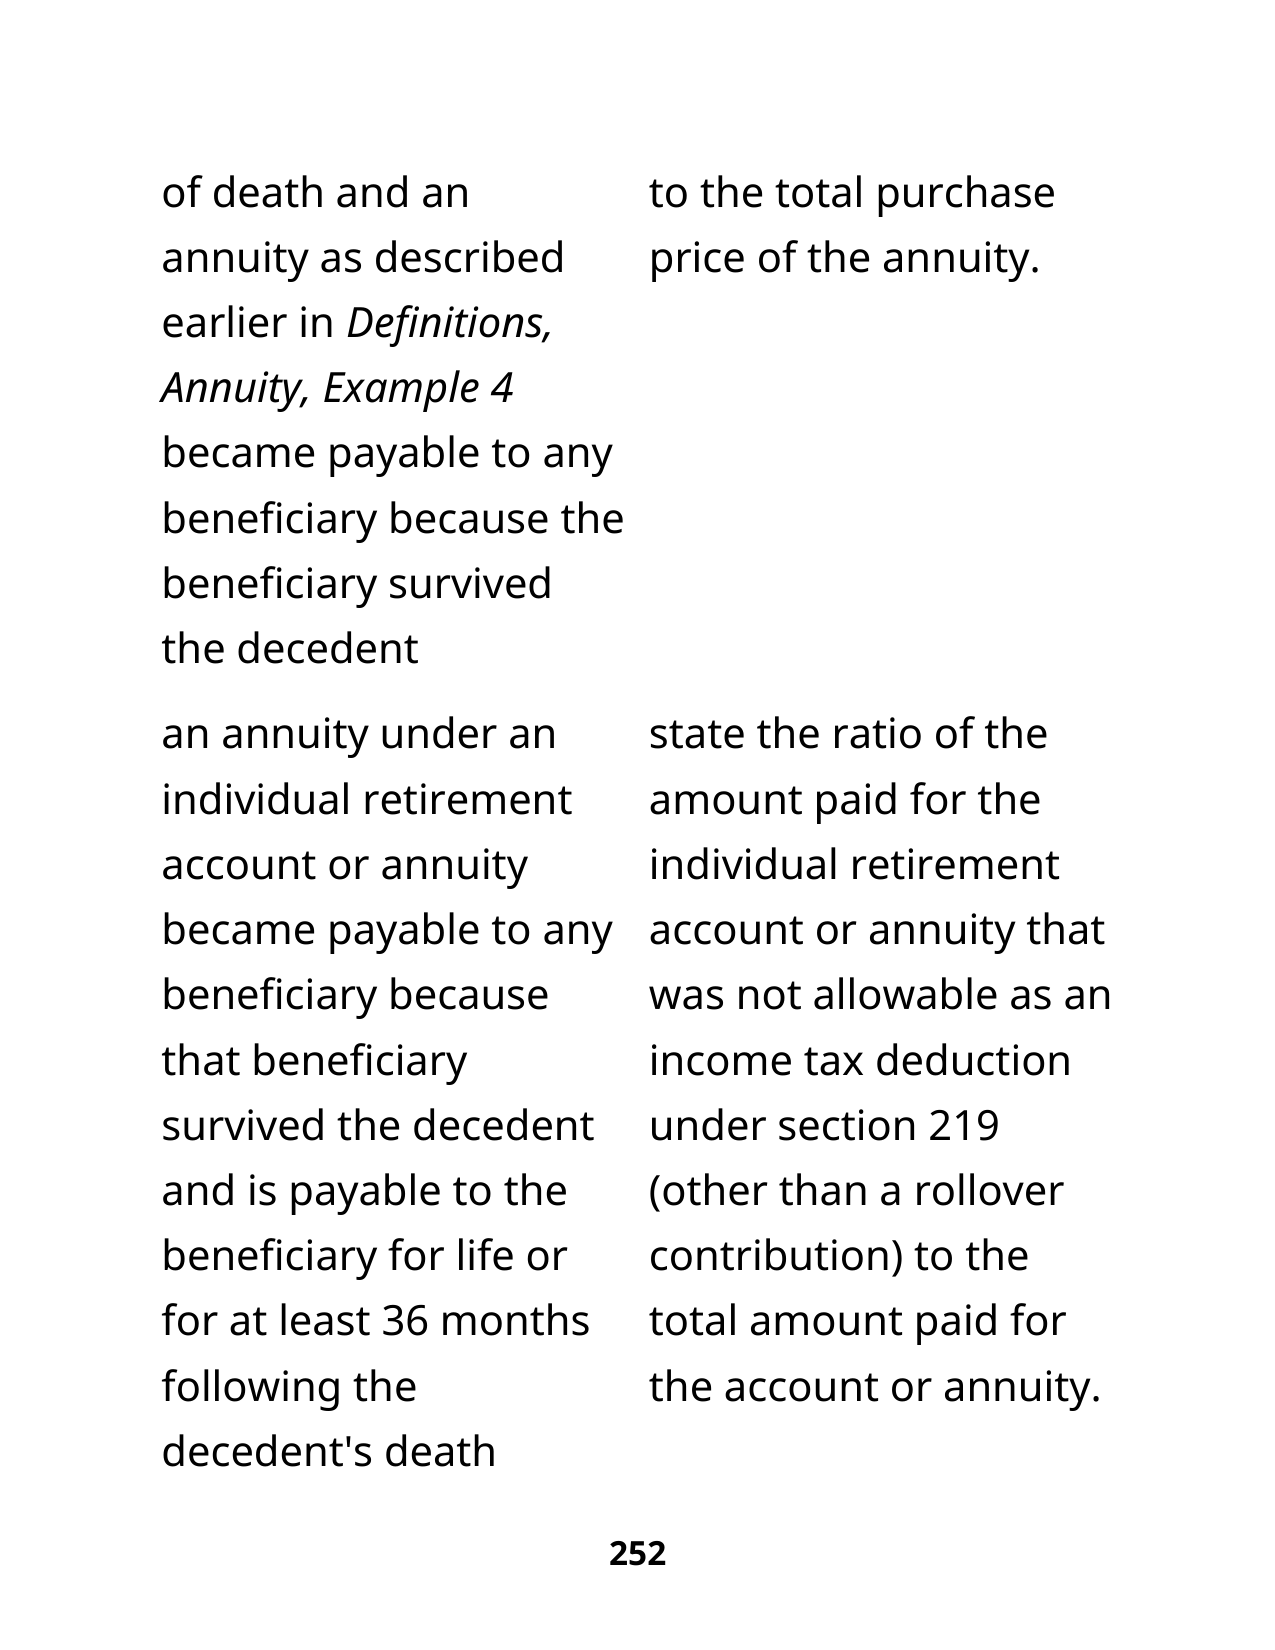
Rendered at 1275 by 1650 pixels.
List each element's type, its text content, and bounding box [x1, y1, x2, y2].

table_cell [638, 150, 1125, 692]
table_cell an annuity under an individual retirement account or annuity became payable to any beneficiary because that beneficiary survived the decedent and is payable to the beneficiary for life or for at least 36 months following the decedent's death [150, 692, 637, 1494]
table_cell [150, 150, 637, 692]
table_cell state the ratio of the amount paid for the individual retirement account or annuity that was not allowable as an income tax deduction under section 219 (other than a rollover contribution) to the total amount paid for the account or annuity. [638, 692, 1125, 1494]
